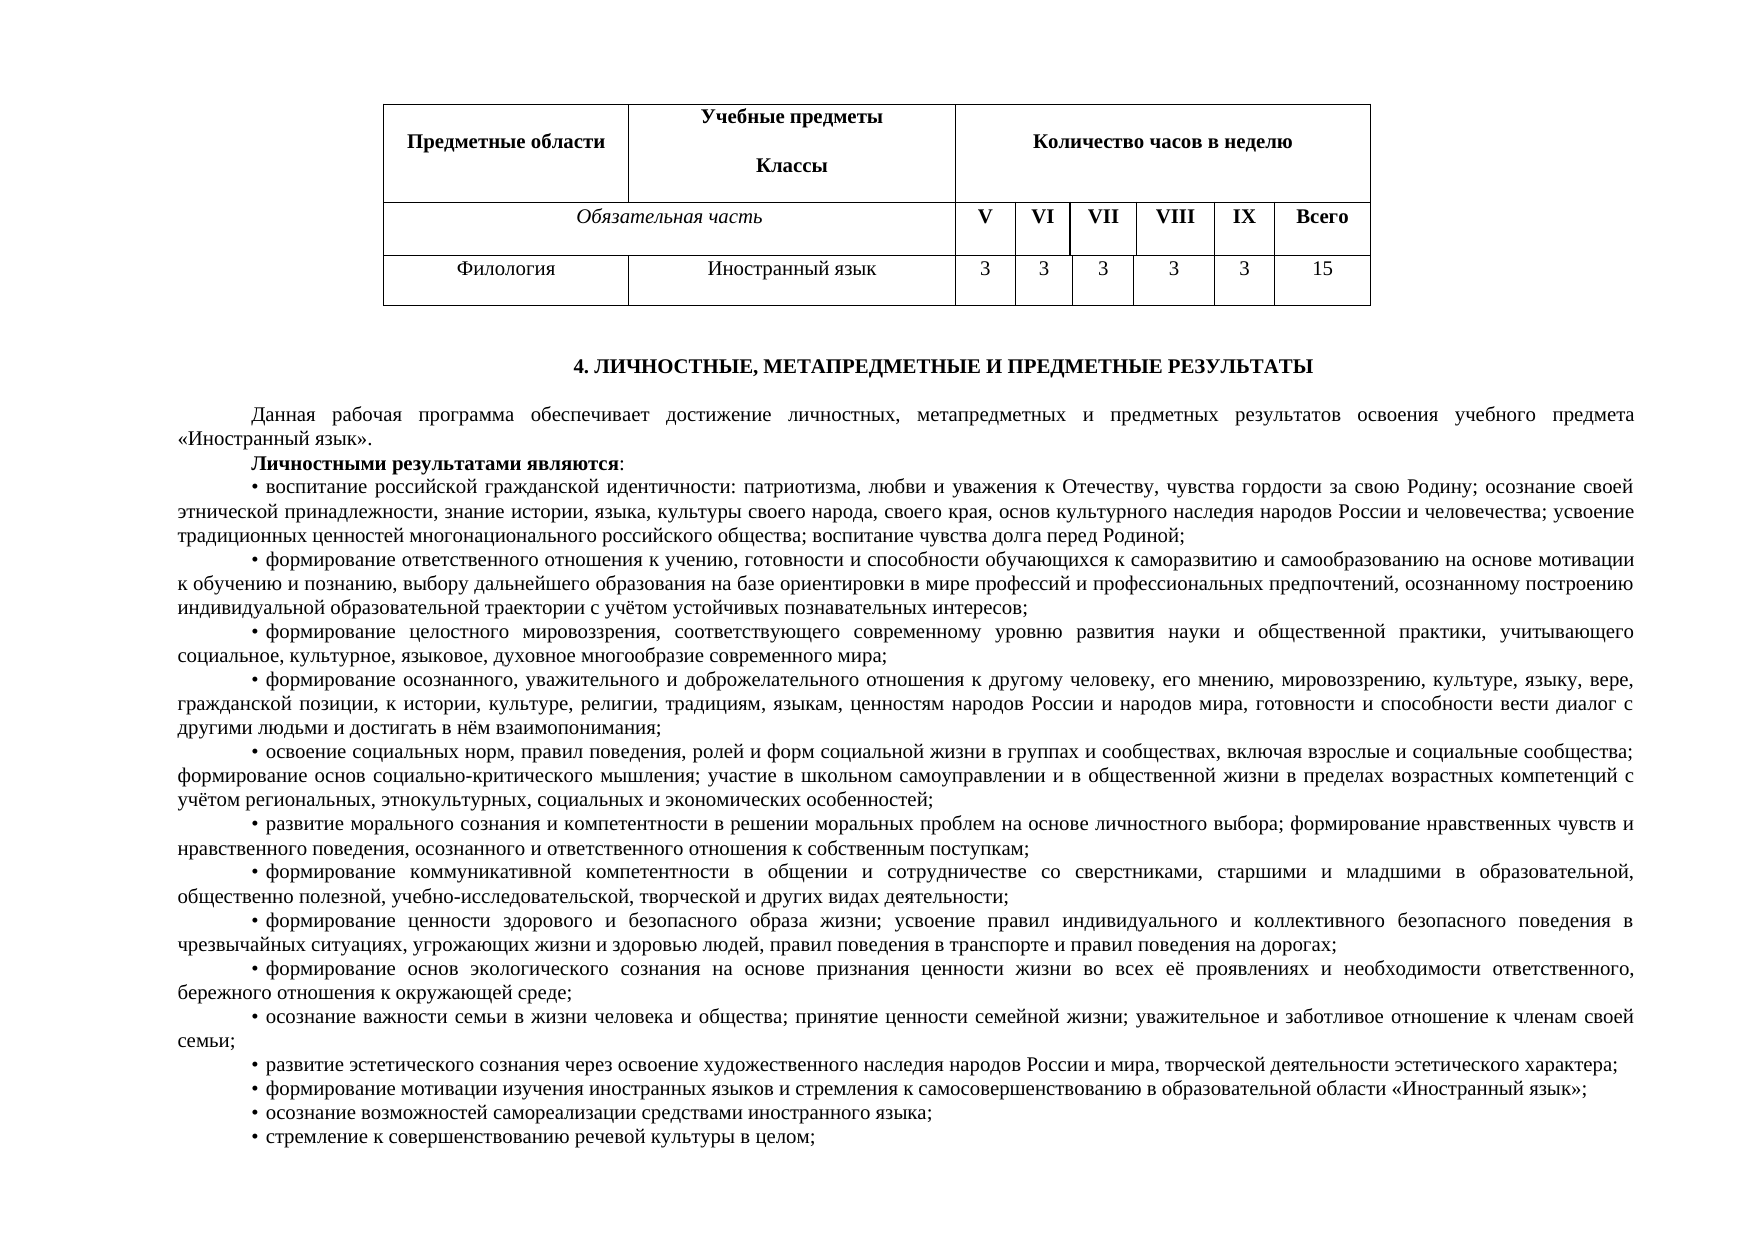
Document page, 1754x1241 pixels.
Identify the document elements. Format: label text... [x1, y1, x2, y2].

table_header Количество часов в неделю [956, 105, 1370, 202]
text 4. ЛИЧНОСТНЫЕ, МЕТАПРЕДМЕТНЫЕ И ПРЕДМЕТНЫЕ РЕЗУЛЬТАТЫ [177, 354, 1636, 378]
list осознание важности семьи в жизни человека и общества; принятие ценности семейной жизни; уважительное и заботливое отношение к членам своей семьи; [177, 1004, 1636, 1052]
list формирование коммуникативной компетентности в общении и сотрудничестве со сверстниками, старшими и младшими в образовательной, общественно полезной, учебно-исследовательской, творческой и других видах деятельности; [177, 859, 1636, 908]
list формирование ответственного отношения к учению, готовности и способности обучающихся к саморазвитию и самообразованию на основе мотивации к обучению и познанию, выбору дальнейшего образования на базе ориентировки в мире профессий и профессиональных предпочтений, осознанному построению индивидуальной образовательной траектории с учётом устойчивых познавательных интересов; [177, 547, 1636, 619]
table_cell IX [1215, 203, 1274, 255]
table_cell 3 [956, 256, 1015, 305]
table_header Предметные области [384, 105, 628, 202]
table_cell 3 [1134, 256, 1214, 305]
table_cell 3 [1073, 256, 1133, 305]
table_cell V [956, 203, 1015, 255]
table_cell Иностранный язык [629, 256, 955, 305]
list освоение социальных норм, правил поведения, ролей и форм социальной жизни в группах и сообществах, включая взрослые и социальные сообщества; формирование основ социально-критического мышления; участие в школьном самоуправлении и в общественной жизни в пределах возрастных компетенций с учётом региональных, этнокультурных, социальных и экономических особенностей; [177, 739, 1636, 811]
table_cell 15 [1275, 256, 1370, 305]
table_cell 3 [1016, 256, 1072, 305]
list осознание возможностей самореализации средствами иностранного языка; [177, 1100, 1636, 1124]
list формирование основ экологического сознания на основе признания ценности жизни во всех её проявлениях и необходимости ответственного, бережного отношения к окружающей среде; [177, 956, 1636, 1004]
list стремление к совершенствованию речевой культуры в целом; [177, 1124, 1636, 1148]
table_cell VIII [1137, 203, 1214, 255]
list формирование осознанного, уважительного и доброжелательного отношения к другому человеку, его мнению, мировоззрению, культуре, языку, вере, гражданской позиции, к истории, культуре, религии, традициям, языкам, ценностям народов России и народов мира, готовности и способности вести диалог с другими людьми и достигать в нём взаимопонимания; [177, 667, 1636, 739]
table_cell Обязательная часть [384, 203, 955, 255]
list формирование мотивации изучения иностранных языков и стремления к самосовершенствованию в образовательной области «Иностранный язык»; [177, 1076, 1636, 1100]
list формирование ценности здорового и безопасного образа жизни; усвоение правил индивидуального и коллективного безопасного поведения в чрезвычайных ситуациях, угрожающих жизни и здоровью людей, правил поведения в транспорте и правил поведения на дорогах; [177, 908, 1636, 956]
list формирование целостного мировоззрения, соответствующего современному уровню развития науки и общественной практики, учитывающего социальное, культурное, языковое, духовное многообразие современного мира; [177, 619, 1636, 667]
text Личностными результатами являются: [177, 450, 1636, 474]
table_cell Филология [384, 256, 628, 305]
table_cell VI [1016, 203, 1069, 255]
list воспитание российской гражданской идентичности: патриотизма, любви и уважения к Отечеству, чувства гордости за свою Родину; осознание своей этнической принадлежности, знание истории, языка, культуры своего народа, своего края, основ культурного наследия народов России и человечества; усвоение традиционных ценностей многонационального российского общества; воспитание чувства долга перед Родиной; [177, 474, 1636, 547]
table_cell 3 [1215, 256, 1274, 305]
text Данная рабочая программа обеспечивает достижение личностных, метапредметных и предметных результатов освоения учебного предмета «Иностранный язык». [177, 402, 1636, 450]
table_cell VII [1071, 203, 1136, 255]
list развитие эстетического сознания через освоение художественного наследия народов России и мира, творческой деятельности эстетического характера; [177, 1052, 1636, 1076]
table_header Учебные предметы Классы [629, 105, 955, 202]
list развитие морального сознания и компетентности в решении моральных проблем на основе личностного выбора; формирование нравственных чувств и нравственного поведения, осознанного и ответственного отношения к собственным поступкам; [177, 811, 1636, 859]
table_cell Всего [1275, 203, 1370, 255]
